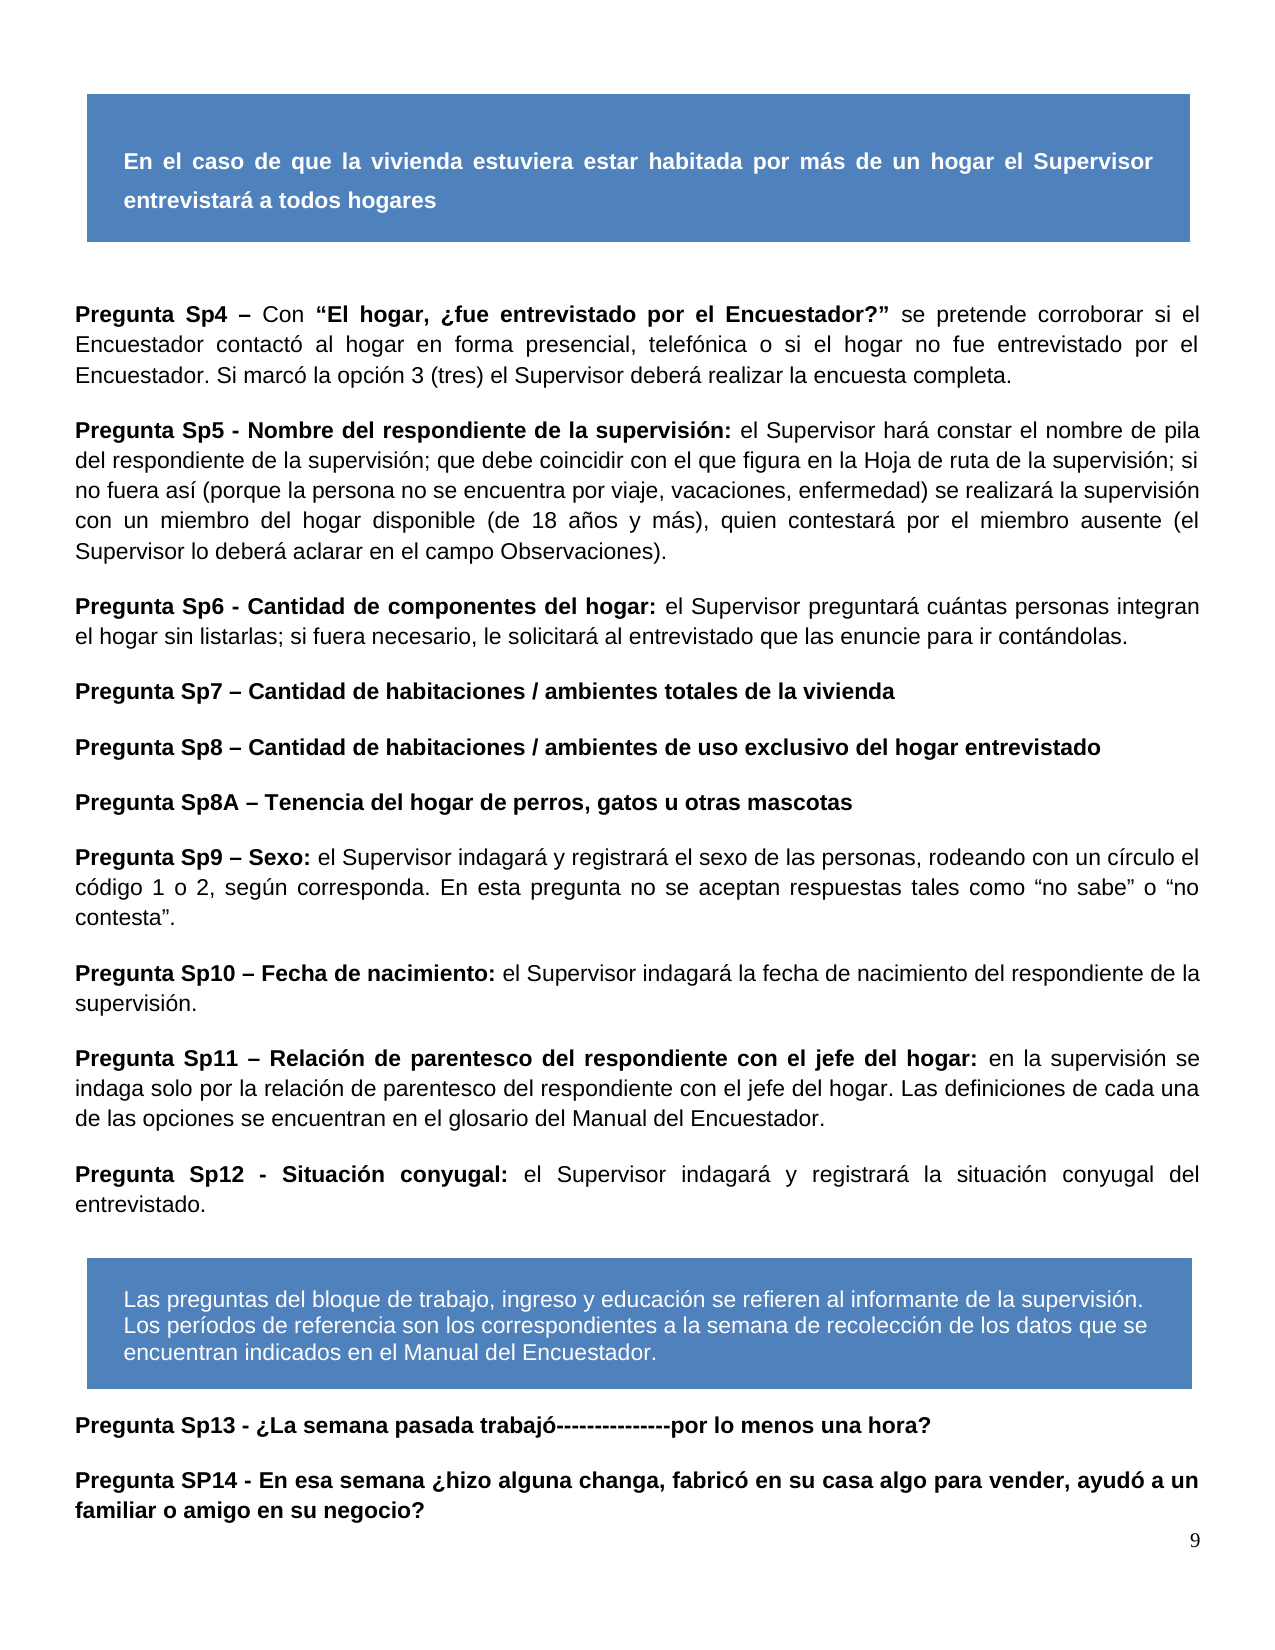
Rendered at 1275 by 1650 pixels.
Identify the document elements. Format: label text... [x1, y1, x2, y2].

text Pregunta Sp6 - Cantidad de componentes del hogar: el Supervisor preguntará cuántas personas integran el hogar sin listarlas; si fuera necesario, le solicitará al entrevistado que las enuncie para ir contándolas. [75, 593, 1200, 649]
text Pregunta Sp9 – Sexo: el Supervisor indagará y registrará el sexo de las personas, rodeando con un círculo el código 1 o 2, según corresponda. En esta pregunta no se aceptan respuestas tales como “no sabe” o “no contesta”. [75, 844, 1200, 931]
text Pregunta Sp8 – Cantidad de habitaciones / ambientes de uso exclusivo del hogar entrevistado [75, 733, 1200, 760]
text Pregunta Sp8A – Tenencia del hogar de perros, gatos u otras mascotas [75, 789, 1200, 815]
text Pregunta Sp13 - ¿La semana pasada trabajó---------------por lo menos una hora? [75, 1412, 1200, 1438]
text Pregunta Sp4 – Con “El hogar, ¿fue entrevistado por el Encuestador?” se pretende corroborar si el Encuestador contactó al hogar en forma presencial, telefónica o si el hogar no fue entrevistado por el Encuestador. Si marcó la opción 3 (tres) el Supervisor deberá realizar la encuesta completa. [75, 301, 1200, 388]
text Pregunta Sp7 – Cantidad de habitaciones / ambientes totales de la vivienda [75, 678, 1200, 704]
text Pregunta Sp5 - Nombre del respondiente de la supervisión: el Supervisor hará constar el nombre de pila del respondiente de la supervisión; que debe coincidir con el que figura en la Hoja de ruta de la supervisión; si no fuera así (porque la persona no se encuentra por viaje, vacaciones, enfermedad) se realizará la supervisión con un miembro del hogar disponible (de 18 años y más), quien contestará por el miembro ausente (el Supervisor lo deberá aclarar en el campo Observaciones). [75, 417, 1200, 564]
text Pregunta Sp10 – Fecha de nacimiento: el Supervisor indagará la fecha de nacimiento del respondiente de la supervisión. [75, 959, 1200, 1016]
text Pregunta Sp12 - Situación conyugal: el Supervisor indagará y registrará la situación conyugal del entrevistado. [75, 1161, 1200, 1217]
text Pregunta SP14 - En esa semana ¿hizo alguna changa, fabricó en su casa algo para vender, ayudó a un familiar o amigo en su negocio? [75, 1467, 1200, 1523]
text Pregunta Sp11 – Relación de parentesco del respondiente con el jefe del hogar: en la supervisión se indaga solo por la relación de parentesco del respondiente con el jefe del hogar. Las definiciones de cada una de las opciones se encuentran en el glosario del Manual del Encuestador. [75, 1045, 1200, 1132]
